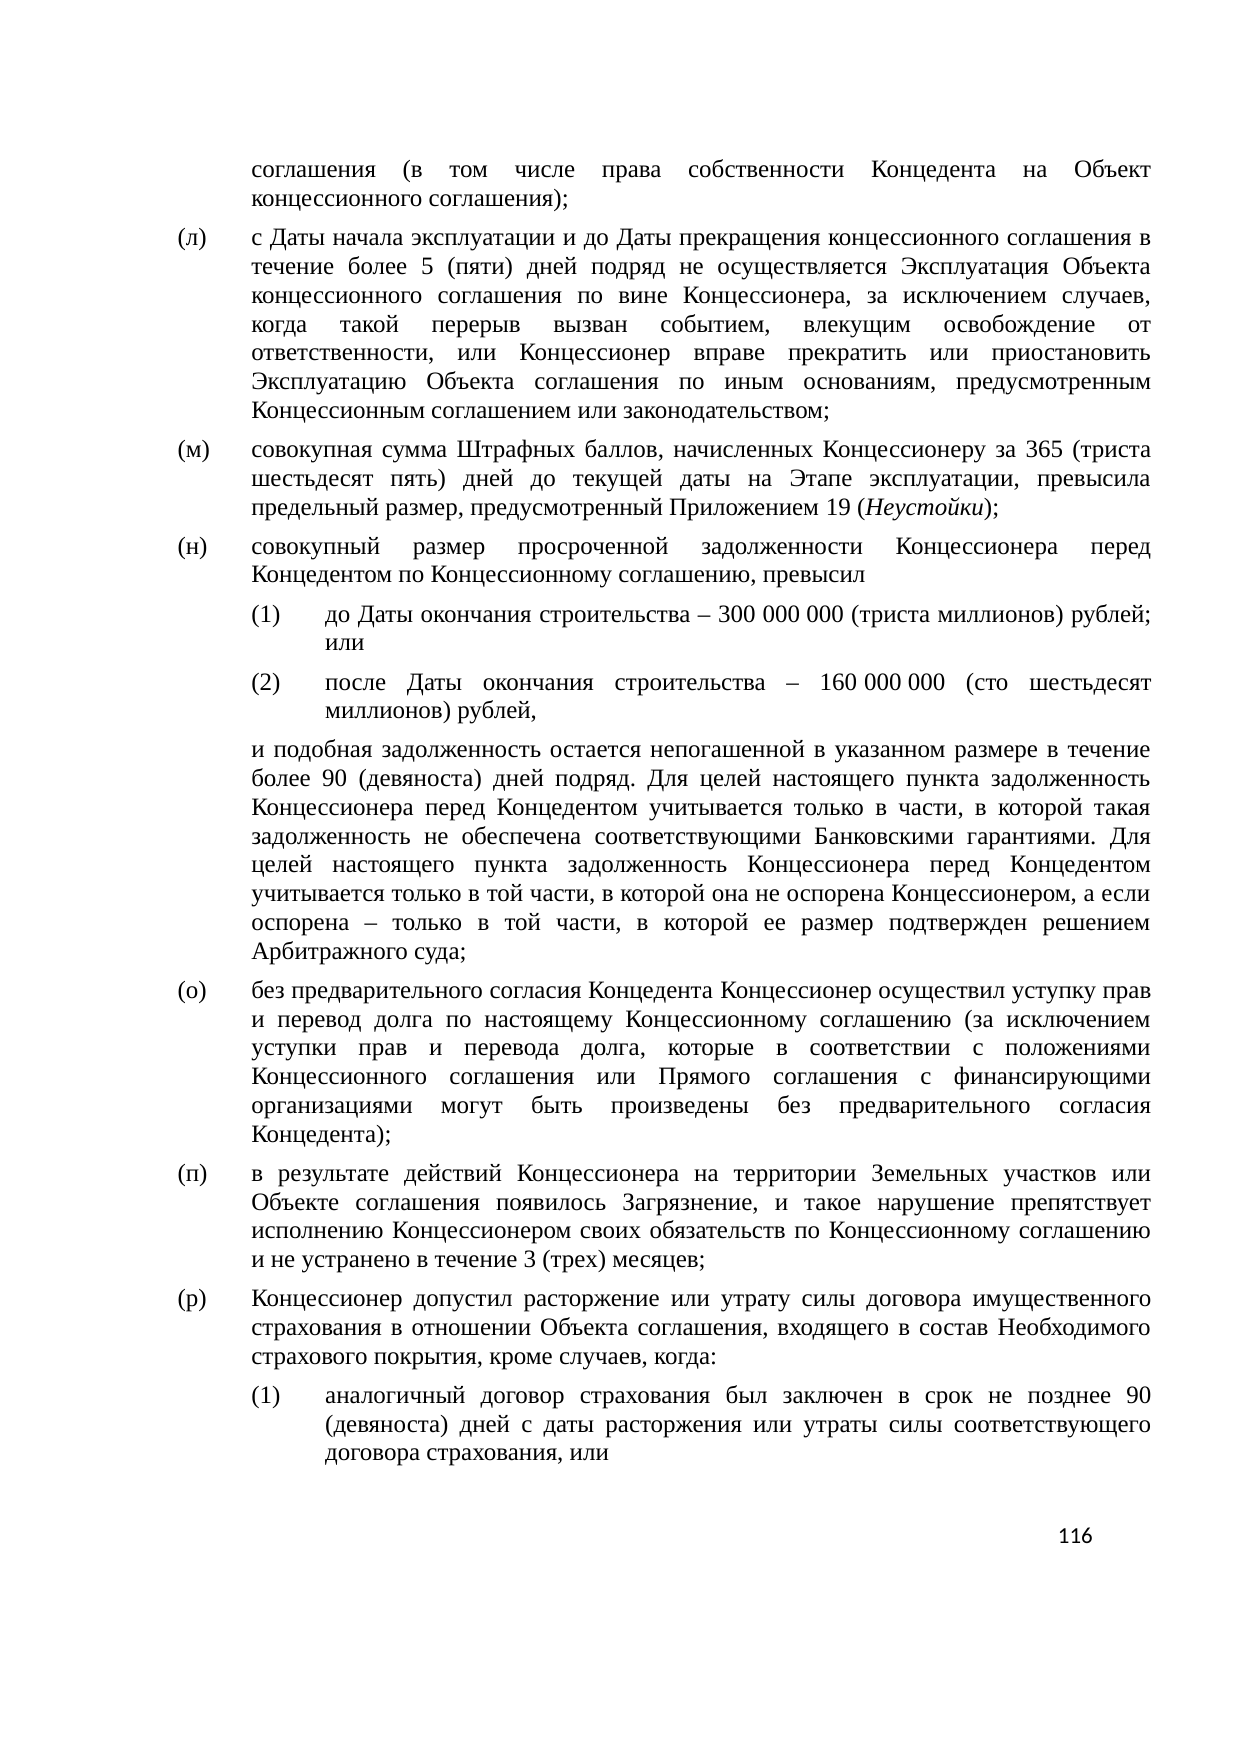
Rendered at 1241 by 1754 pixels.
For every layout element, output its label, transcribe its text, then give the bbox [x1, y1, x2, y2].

text в результате действий Концессионера на территории Земельных участков или Объекте соглашения появилось Загрязнение, и такое нарушение препятствует исполнению Концессионером своих обязательств по Концессионному соглашению и не устранено в течение 3 (трех) месяцев; [177, 1158, 1152, 1273]
text совокупный размер просроченной задолженности Концессионера перед Концедентом по Концессионному соглашению, превысил [177, 531, 1152, 588]
text до Даты окончания строительства – 300 000 000 (триста миллионов) рублей; или [251, 599, 1152, 656]
text аналогичный договор страхования был заключен в срок не позднее 90 (девяноста) дней с даты расторжения или утраты силы соответствующего договора страхования, или [251, 1380, 1152, 1466]
text Концессионер допустил расторжение или утрату силы договора имущественного страхования в отношении Объекта соглашения, входящего в состав Необходимого страхового покрытия, кроме случаев, когда: [177, 1283, 1152, 1369]
text с Даты начала эксплуатации и до Даты прекращения концессионного соглашения в течение более 5 (пяти) дней подряд не осуществляется Эксплуатация Объекта концессионного соглашения по вине Концессионера, за исключением случаев, когда такой перерыв вызван событием, влекущим освобождение от ответственности, или Концессионер вправе прекратить или приостановить Эксплуатацию Объекта соглашения по иным основаниям, предусмотренным Концессионным соглашением или законодательством; [177, 222, 1152, 424]
text после Даты окончания строительства – 160 000 000 (сто шестьдесят миллионов) рублей, [251, 667, 1152, 724]
list и подобная задолженность остается непогашенной в указанном размере в течение более 90 (девяноста) дней подряд. Для целей настоящего пункта задолженность Концессионера перед Концедентом учитывается только в части, в которой такая задолженность не обеспечена соответствующими Банковскими гарантиями. Для целей настоящего пункта задолженность Концессионера перед Концедентом учитывается только в той части, в которой она не оспорена Концессионером, а если оспорена – только в той части, в которой ее размер подтвержден решением Арбитражного суда; [251, 734, 1152, 964]
text совокупная сумма Штрафных баллов, начисленных Концессионеру за 365 (триста шестьдесят пять) дней до текущей даты на Этапе эксплуатации, превысила предельный размер, предусмотренный Приложением 19 (Неустойки); [177, 434, 1152, 520]
text без предварительного согласия Концедента Концессионер осуществил уступку прав и перевод долга по настоящему Концессионному соглашению (за исключением уступки прав и перевода долга, которые в соответствии с положениями Концессионного соглашения или Прямого соглашения с финансирующими организациями могут быть произведены без предварительного согласия Концедента); [177, 975, 1152, 1147]
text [177, 154, 1152, 212]
